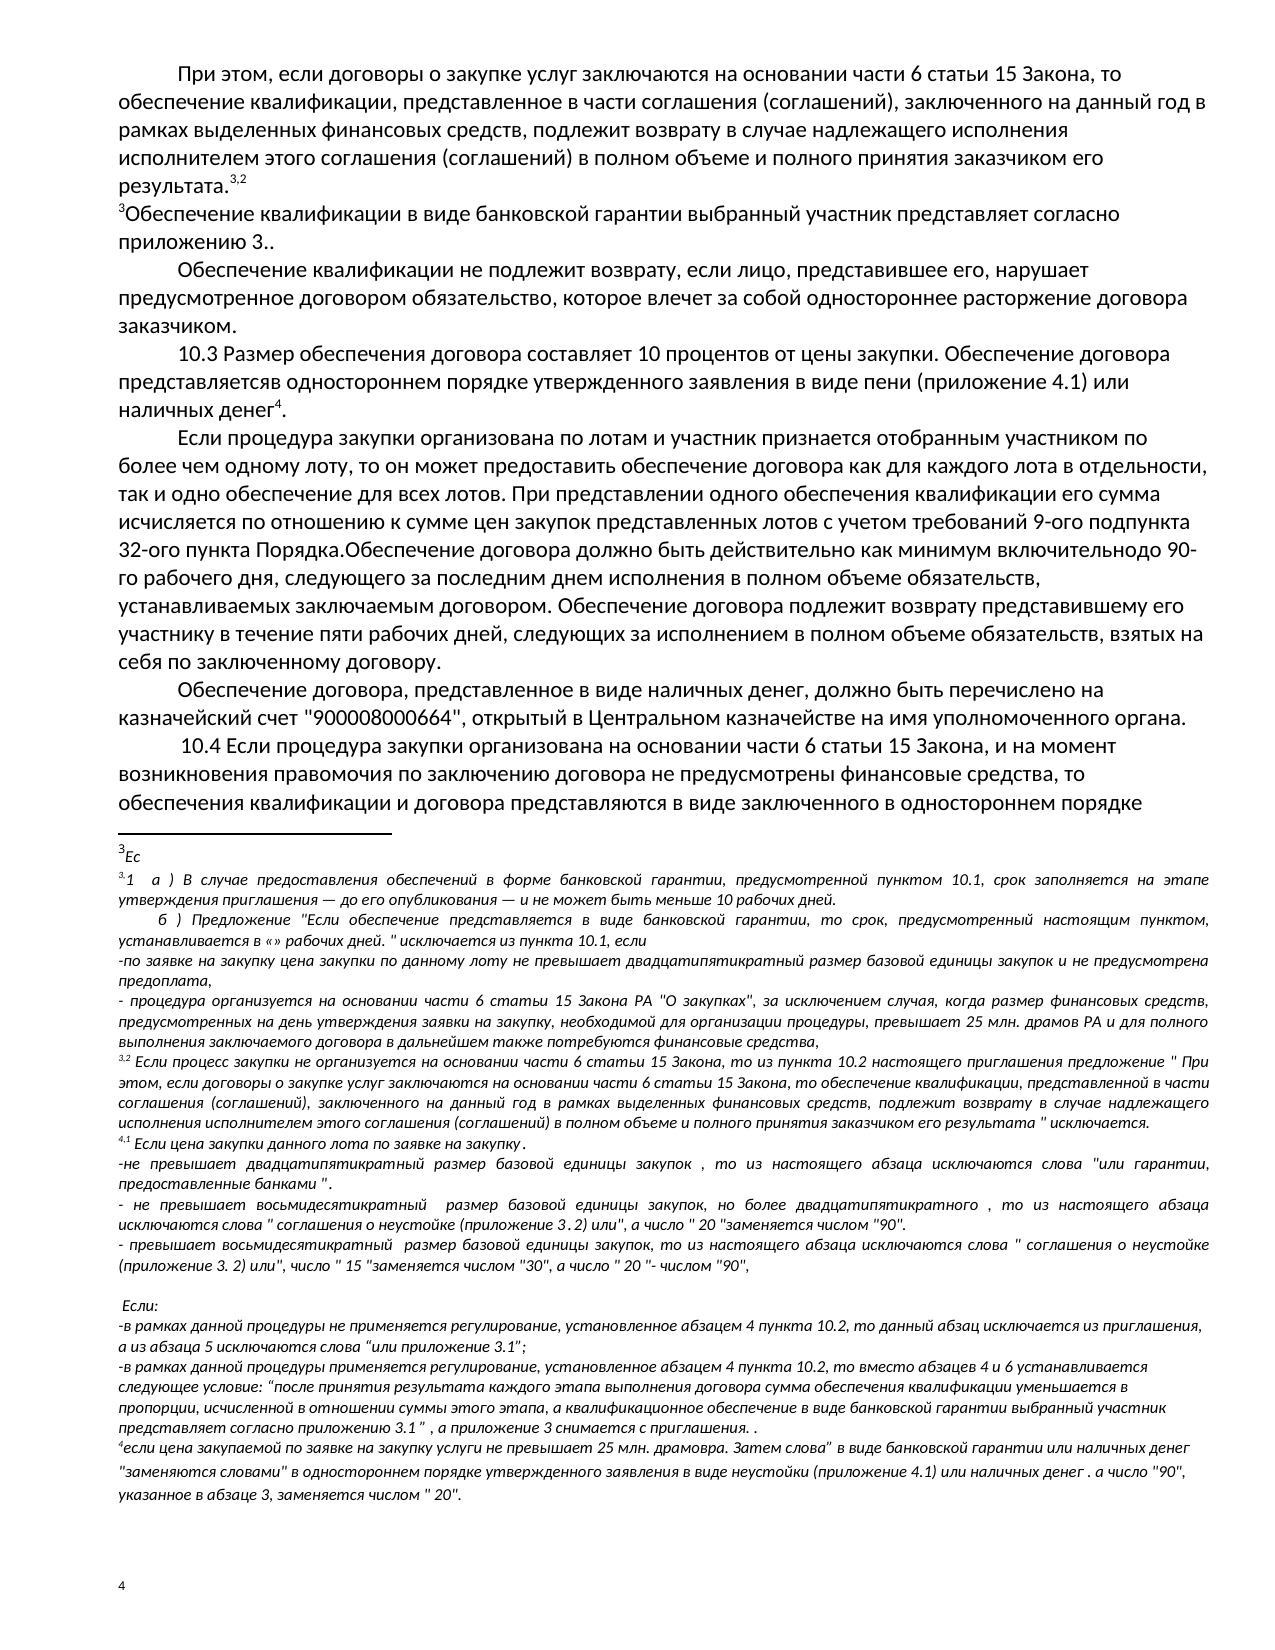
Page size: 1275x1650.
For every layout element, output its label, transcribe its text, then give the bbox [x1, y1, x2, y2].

text При этом, если договоры о закупке услуг заключаются на основании части 6 статьи 15 Закона, то обеспечение квалификации, представленное в части соглашения (соглашений), заключенного на данный год в рамках выделенных финансовых средств, подлежит возврату в случае надлежащего исполнения исполнителем этого соглашения (соглашений) в полном объеме и полного принятия заказчиком его результата.3,2 [118, 59, 1211, 199]
text Обеспечение квалификации не подлежит возврату, если лицо, представившее его, нарушает предусмотренное договором обязательство, которое влечет за собой одностороннее расторжение договора заказчиком. [118, 255, 1211, 339]
text Обеспечение договора, представленное в виде наличных денег, должно быть перечислено на казначейский счет "900008000664", открытый в Центральном казначействе на имя уполномоченного органа. [118, 676, 1211, 732]
text 10.4 Если процедура закупки организована на основании части 6 статьи 15 Закона, и на момент возникновения правомочия по заключению договора не предусмотрены финансовые средства, то обеспечения квалификации и договора представляются в виде заключенного в одностороннем порядке заявления - в виде неустойки или наличных денег.Если на момент возникновения правомочия по заключению договора [118, 732, 1211, 816]
text Обеспечение квалификации в виде банковской гарантии выбранный участник представляет согласно приложению 3.. [118, 199, 1211, 255]
text Если процедура закупки организована по лотам и участник признается отобранным участником по более чем одному лоту, то он может предоставить обеспечение договора как для каждого лота в отдельности, так и одно обеспечение для всех лотов. При представлении одного обеспечения квалификации его сумма исчисляется по отношению к сумме цен закупок представленных лотов с учетом требований 9-ого подпункта 32-ого пункта Порядка.Обеспечение договора должно быть действительно как минимум включительнодо 90-го рабочего дня, следующего за последним днем исполнения в полном объеме обязательств, устанавливаемых заключаемым договором. Обеспечение договора подлежит возврату представившему его участнику в течение пяти рабочих дней, следующих за исполнением в полном объеме обязательств, взятых на себя по заключенному договору. [118, 423, 1211, 676]
text 10.3 Размер обеспечения договора составляет 10 процентов от цены закупки. Обеспечение договора представляетсяв одностороннем порядке утвержденного заявления в виде пени (приложение 4.1) или наличных денег. [118, 339, 1211, 423]
